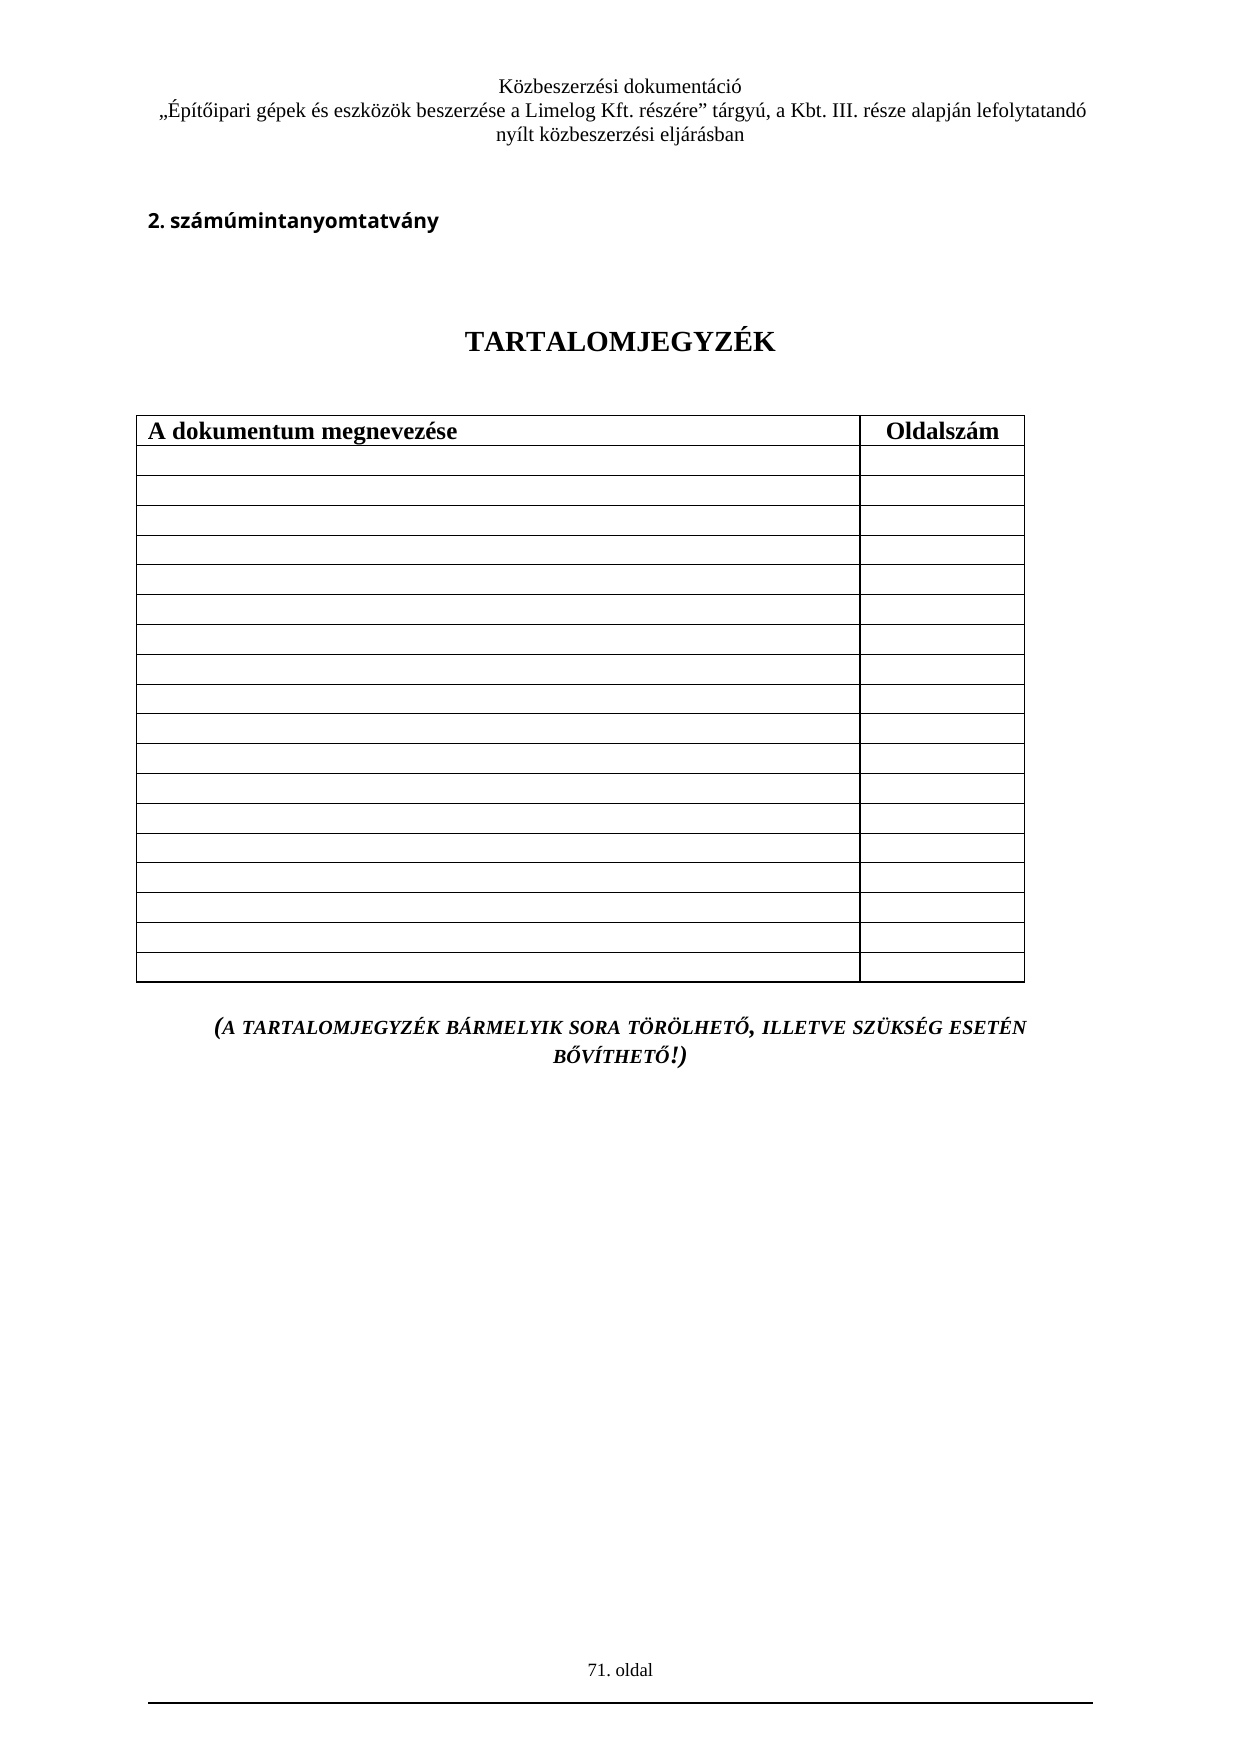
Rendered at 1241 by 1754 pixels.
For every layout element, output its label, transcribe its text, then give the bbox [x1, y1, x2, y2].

table_cell [861, 536, 1024, 564]
table_cell [861, 476, 1024, 505]
table_cell [861, 953, 1024, 981]
table_cell [861, 893, 1024, 922]
table_cell [861, 863, 1024, 892]
table_cell [137, 744, 859, 773]
table_cell [861, 685, 1024, 713]
table_cell [137, 923, 859, 952]
table_cell [137, 685, 859, 713]
table_cell [137, 804, 859, 832]
table_cell [861, 774, 1024, 803]
table_cell [861, 565, 1024, 594]
table_cell [861, 804, 1024, 832]
table_cell [861, 744, 1024, 773]
table_cell [861, 625, 1024, 654]
table_header A dokumentum megnevezése [137, 416, 859, 445]
table_cell [137, 506, 859, 534]
text TARTALOMJEGYZÉK [148, 324, 1093, 358]
table_cell [137, 863, 859, 892]
table_cell [137, 565, 859, 594]
table_cell [137, 774, 859, 803]
table_cell [861, 834, 1024, 862]
table_cell [861, 923, 1024, 952]
table_cell [137, 953, 859, 981]
table_cell [137, 655, 859, 683]
table_cell [861, 655, 1024, 683]
table_cell [861, 506, 1024, 534]
table_cell [137, 714, 859, 743]
table_cell [861, 714, 1024, 743]
table_cell [137, 625, 859, 654]
table_cell [137, 476, 859, 505]
table_cell [861, 446, 1024, 475]
text 2. számúmintanyomtatvány [148, 207, 1093, 235]
table_cell [137, 834, 859, 862]
table_cell [137, 893, 859, 922]
text (a tartalomjegyzék bármelyik sora törölhető, illetve szükség esetén bővíthető!) [148, 1011, 1093, 1069]
table_cell [137, 595, 859, 624]
table_cell [861, 595, 1024, 624]
table_cell [137, 536, 859, 564]
table_cell [137, 446, 859, 475]
table_header Oldalszám [861, 416, 1024, 445]
